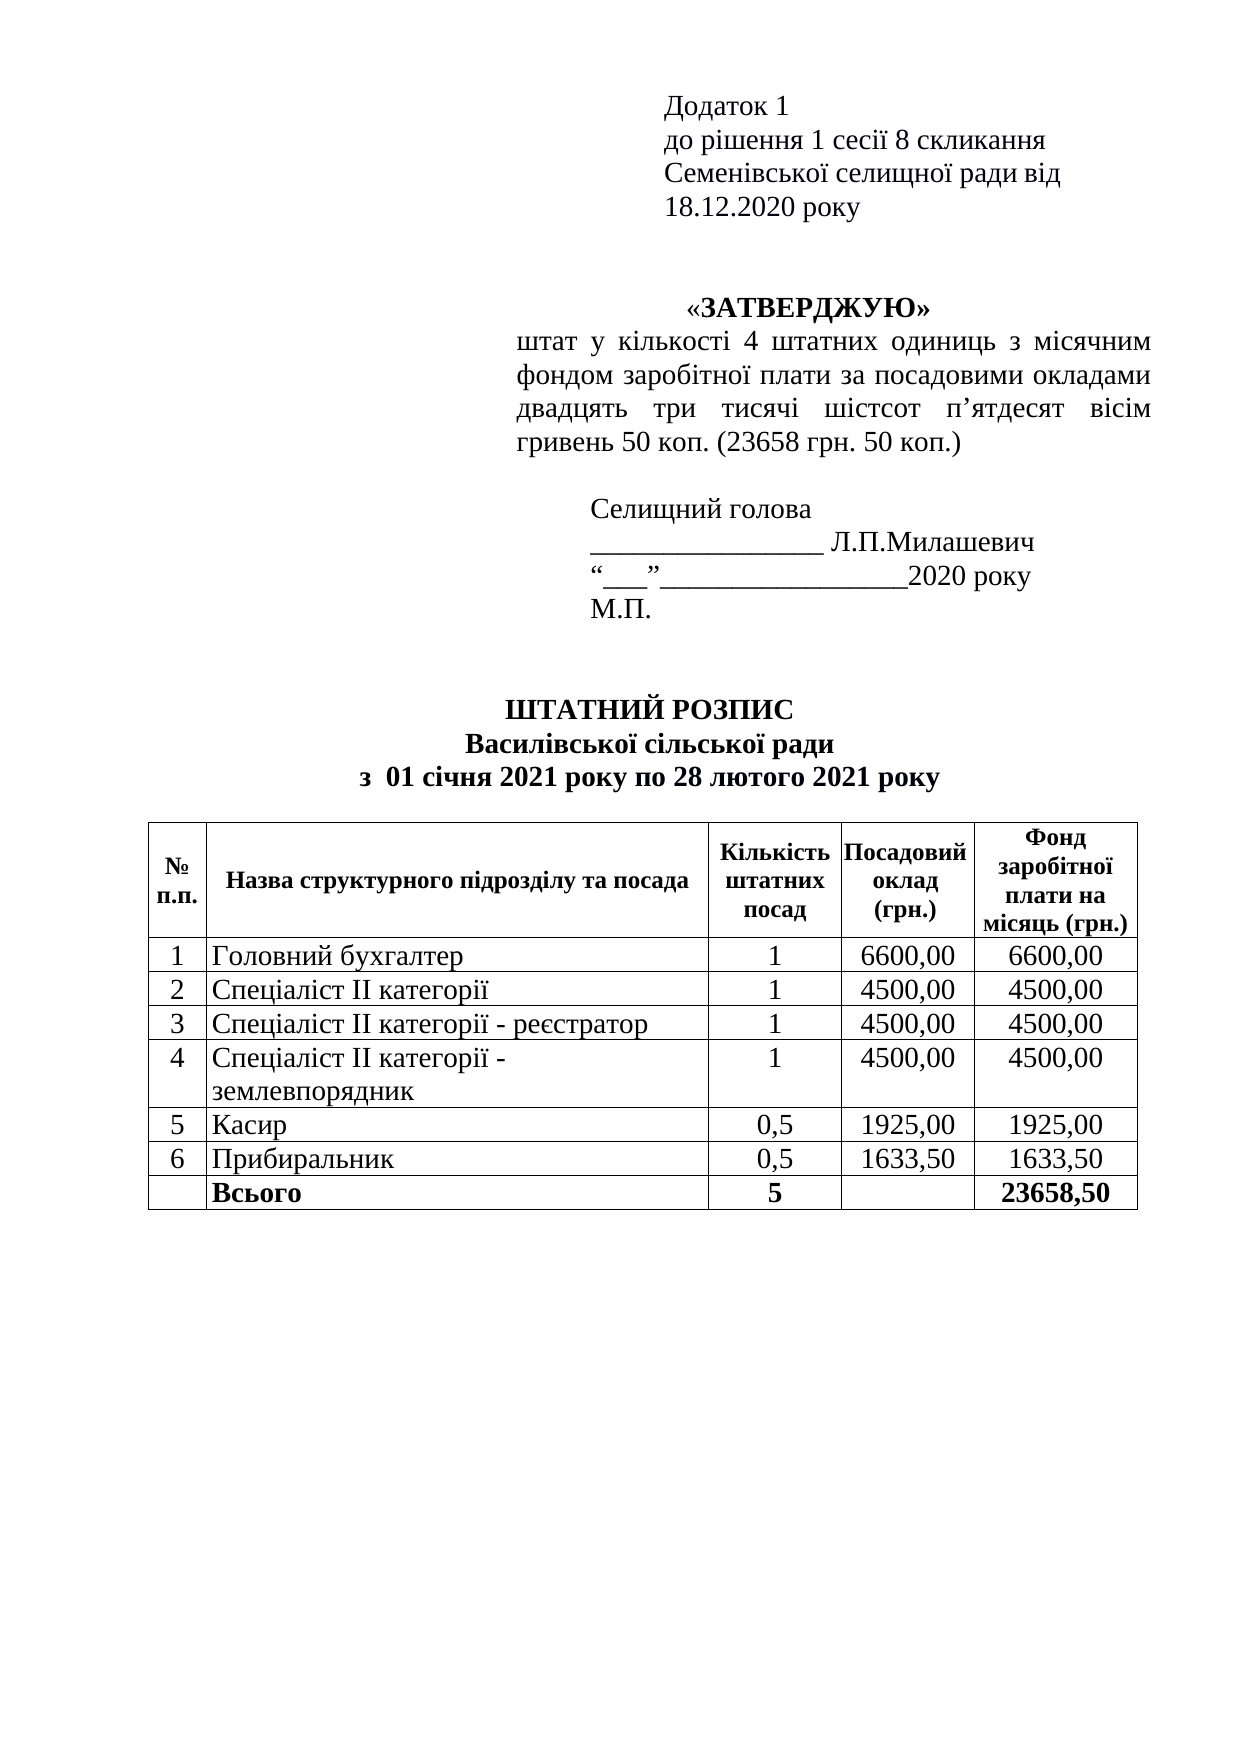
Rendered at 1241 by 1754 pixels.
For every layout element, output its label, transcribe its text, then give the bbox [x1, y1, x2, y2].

text Селищний голова [148, 491, 1152, 524]
table_cell 1633,50 [975, 1142, 1137, 1175]
table_cell 1 [709, 1040, 841, 1107]
table_header № п.п. [149, 823, 206, 937]
text “___”_________________2020 року [148, 558, 1152, 592]
text ШТАТНИЙ РОЗПИС [148, 692, 1152, 726]
table_cell 1925,00 [842, 1108, 974, 1141]
table_cell [842, 1176, 974, 1209]
table_cell 0,5 [709, 1108, 841, 1141]
table_cell Всього [207, 1176, 708, 1209]
table_cell 4500,00 [975, 1006, 1137, 1039]
table_cell 5 [149, 1108, 206, 1141]
table_cell 3 [149, 1006, 206, 1039]
table_cell 6600,00 [975, 938, 1137, 971]
table_header Кількість штатних посад [709, 823, 841, 937]
table_cell 1 [709, 938, 841, 971]
table_cell Спеціаліст ІІ категорії - реєстратор [207, 1006, 708, 1039]
table_cell 1 [149, 938, 206, 971]
table_cell 5 [709, 1176, 841, 1209]
table_cell 6600,00 [842, 938, 974, 971]
table_cell Спеціаліст ІІ категорії - землевпорядник [207, 1040, 708, 1107]
table_cell 23658,50 [975, 1176, 1137, 1209]
text Додаток 1 [590, 88, 1152, 122]
text з 01 січня 2021 року по 28 лютого 2021 року [148, 759, 1152, 793]
text ________________ Л.П.Милашевич [148, 524, 1152, 558]
table_cell 4 [149, 1040, 206, 1107]
text «ЗАТВЕРДЖУЮ» [664, 290, 1152, 323]
table_cell Спеціаліст ІІ категорії [207, 972, 708, 1005]
text штат у кількості 4 штатних одиниць з місячним фондом заробітної плати за посадовими окладами двадцять три тисячі шістсот п’ятдесят вісім гривень 50 коп. (23658 грн. 50 коп.) [516, 323, 1152, 457]
table_header Посадовий оклад (грн.) [842, 823, 974, 937]
table_cell 4500,00 [975, 1040, 1137, 1107]
text М.П. [148, 592, 1152, 625]
table_cell 4500,00 [842, 1040, 974, 1107]
table_cell 4500,00 [975, 972, 1137, 1005]
table_cell 4500,00 [842, 1006, 974, 1039]
table_cell 4500,00 [842, 972, 974, 1005]
table_cell 1925,00 [975, 1108, 1137, 1141]
table_cell [149, 1176, 206, 1209]
table_cell Касир [207, 1108, 708, 1141]
table_cell 2 [149, 972, 206, 1005]
table_cell Головний бухгалтер [207, 938, 708, 971]
table_cell 6 [149, 1142, 206, 1175]
table_header Назва структурного підрозділу та посада [207, 823, 708, 937]
table_cell 1 [709, 972, 841, 1005]
text до рішення 1 сесії 8 скликання Семенівської селищної ради від 18.12.2020 року [664, 122, 1152, 223]
table_cell 0,5 [709, 1142, 841, 1175]
table_cell 1 [709, 1006, 841, 1039]
table_cell 1633,50 [842, 1142, 974, 1175]
text Василівської сільської ради [148, 726, 1152, 759]
table_header Фонд заробітної плати на місяць (грн.) [975, 823, 1137, 937]
table_cell Прибиральник [207, 1142, 708, 1175]
